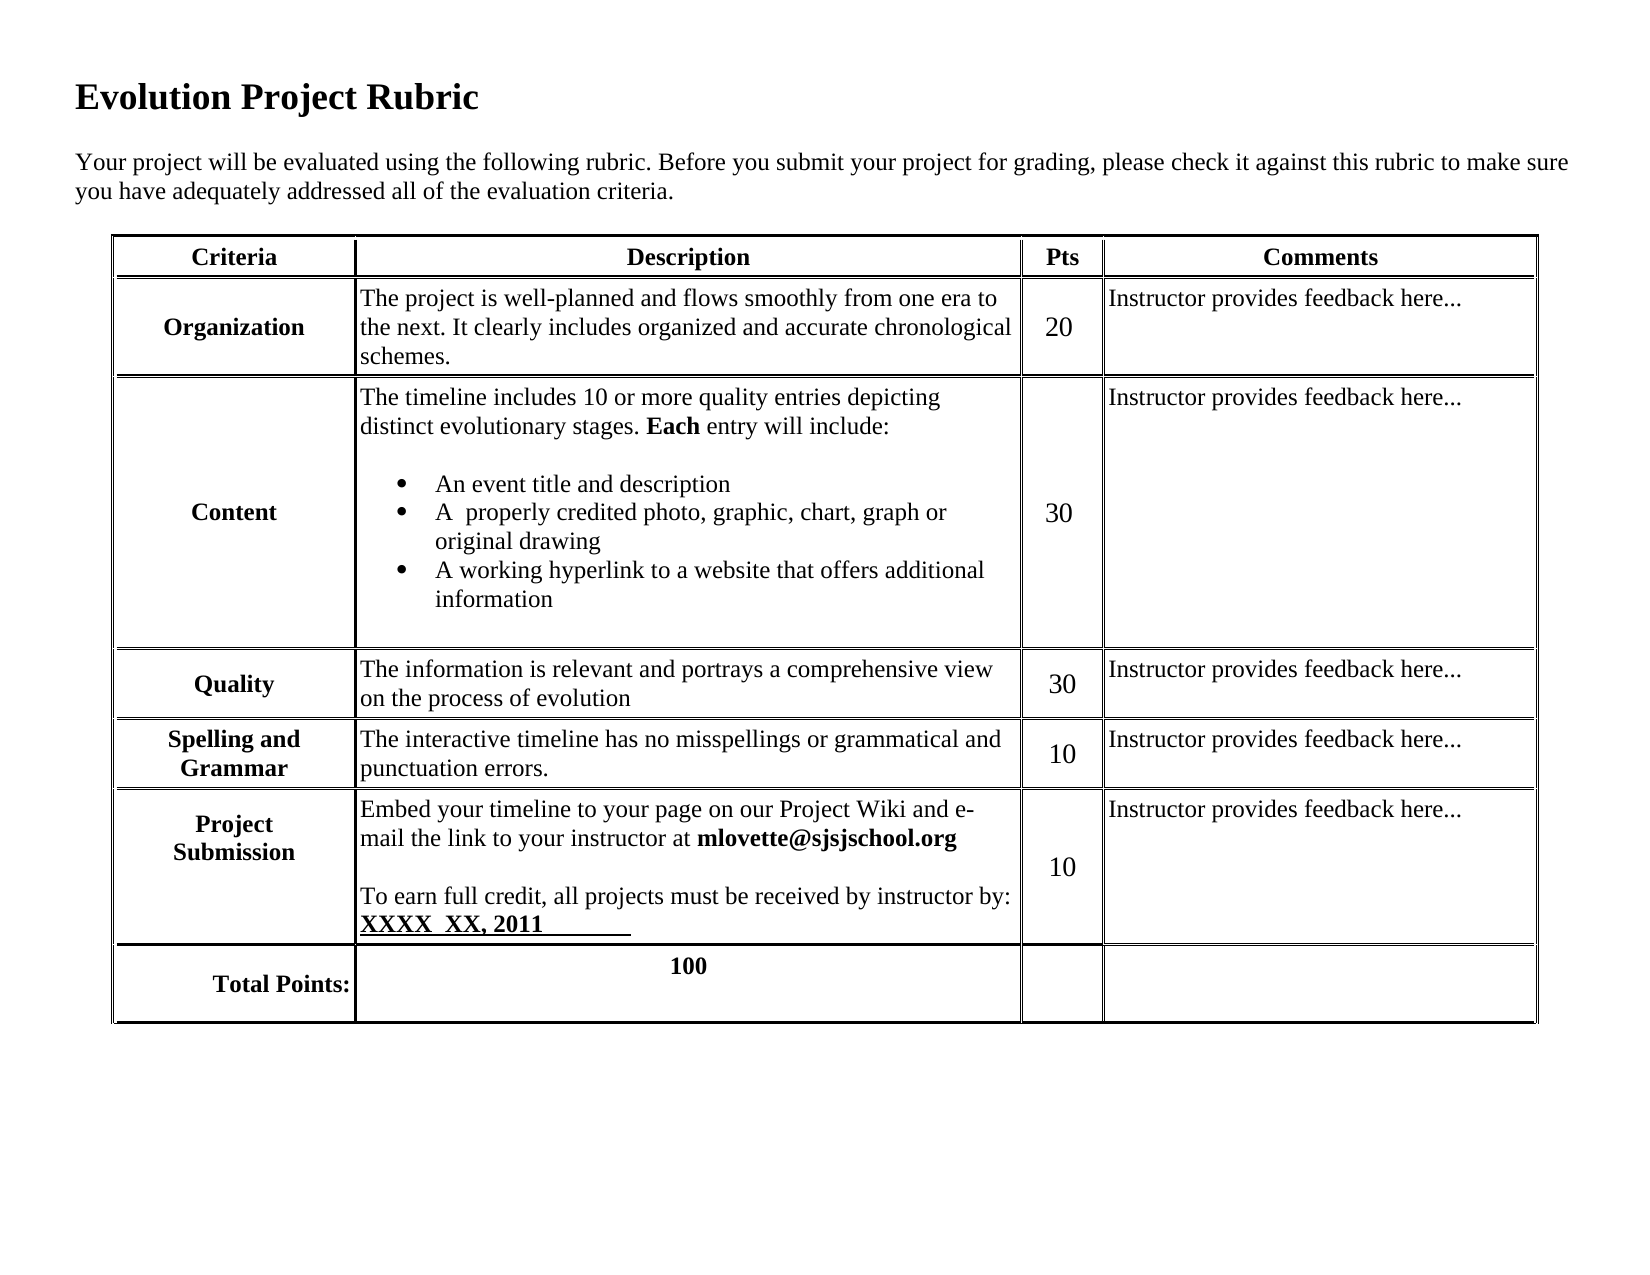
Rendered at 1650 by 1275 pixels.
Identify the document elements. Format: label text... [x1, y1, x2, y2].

table_cell 10 [1023, 790, 1102, 943]
table_cell Project Submission [113, 787, 355, 943]
table_header Criteria [114, 237, 355, 275]
table_cell 100 [357, 946, 1020, 1021]
table_header Description [355, 237, 1021, 275]
table_cell Total Points: [113, 943, 354, 1021]
table_cell Instructor provides feedback here... [1105, 374, 1536, 646]
text Evolution Project Rubric [75, 75, 1575, 118]
table_cell [1023, 946, 1102, 1021]
table_cell Embed your timeline to your page on our Project Wiki and e-mail the link to your instructor at mlovette@sjsjschool.org To earn full credit, all projects must be received by instructor by: XXXX XX, 2011 [357, 790, 1020, 943]
table_cell Instructor provides feedback here... [1104, 787, 1537, 943]
table_cell The project is well-planned and flows smoothly from one era to the next. It clearly includes organized and accurate chronological schemes. [357, 279, 1020, 374]
table_cell Quality [114, 646, 354, 716]
table_cell 30 [1023, 378, 1102, 646]
table_cell Spelling and Grammar [114, 716, 354, 787]
table_cell The information is relevant and portrays a comprehensive view on the process of evolution [357, 650, 1020, 716]
table_cell Instructor provides feedback here... [1105, 646, 1536, 716]
table_cell Organization [114, 275, 354, 374]
table_cell [1105, 943, 1536, 1021]
table_cell Instructor provides feedback here... [1105, 716, 1536, 787]
table_cell 10 [1023, 720, 1102, 787]
table_cell Instructor provides feedback here... [1105, 275, 1536, 374]
table_cell The timeline includes 10 or more quality entries depicting distinct evolutionary stages. Each entry will include: An event title and description A properly credited photo, graphic, chart, graph or original drawing A working hyperlink to a website that offers additional information [357, 378, 1020, 646]
table_cell 30 [1023, 650, 1102, 716]
table_cell 20 [1023, 279, 1102, 374]
text Your project will be evaluated using the following rubric. Before you submit your project for grading, please check it against this rubric to make sure you have adequately addressed all of the evaluation criteria. [75, 147, 1575, 205]
table_header Comments [1104, 237, 1536, 275]
table_header Pts [1021, 237, 1103, 275]
table_cell The interactive timeline has no misspellings or grammatical and punctuation errors. [357, 720, 1020, 787]
table_cell Content [114, 374, 354, 646]
